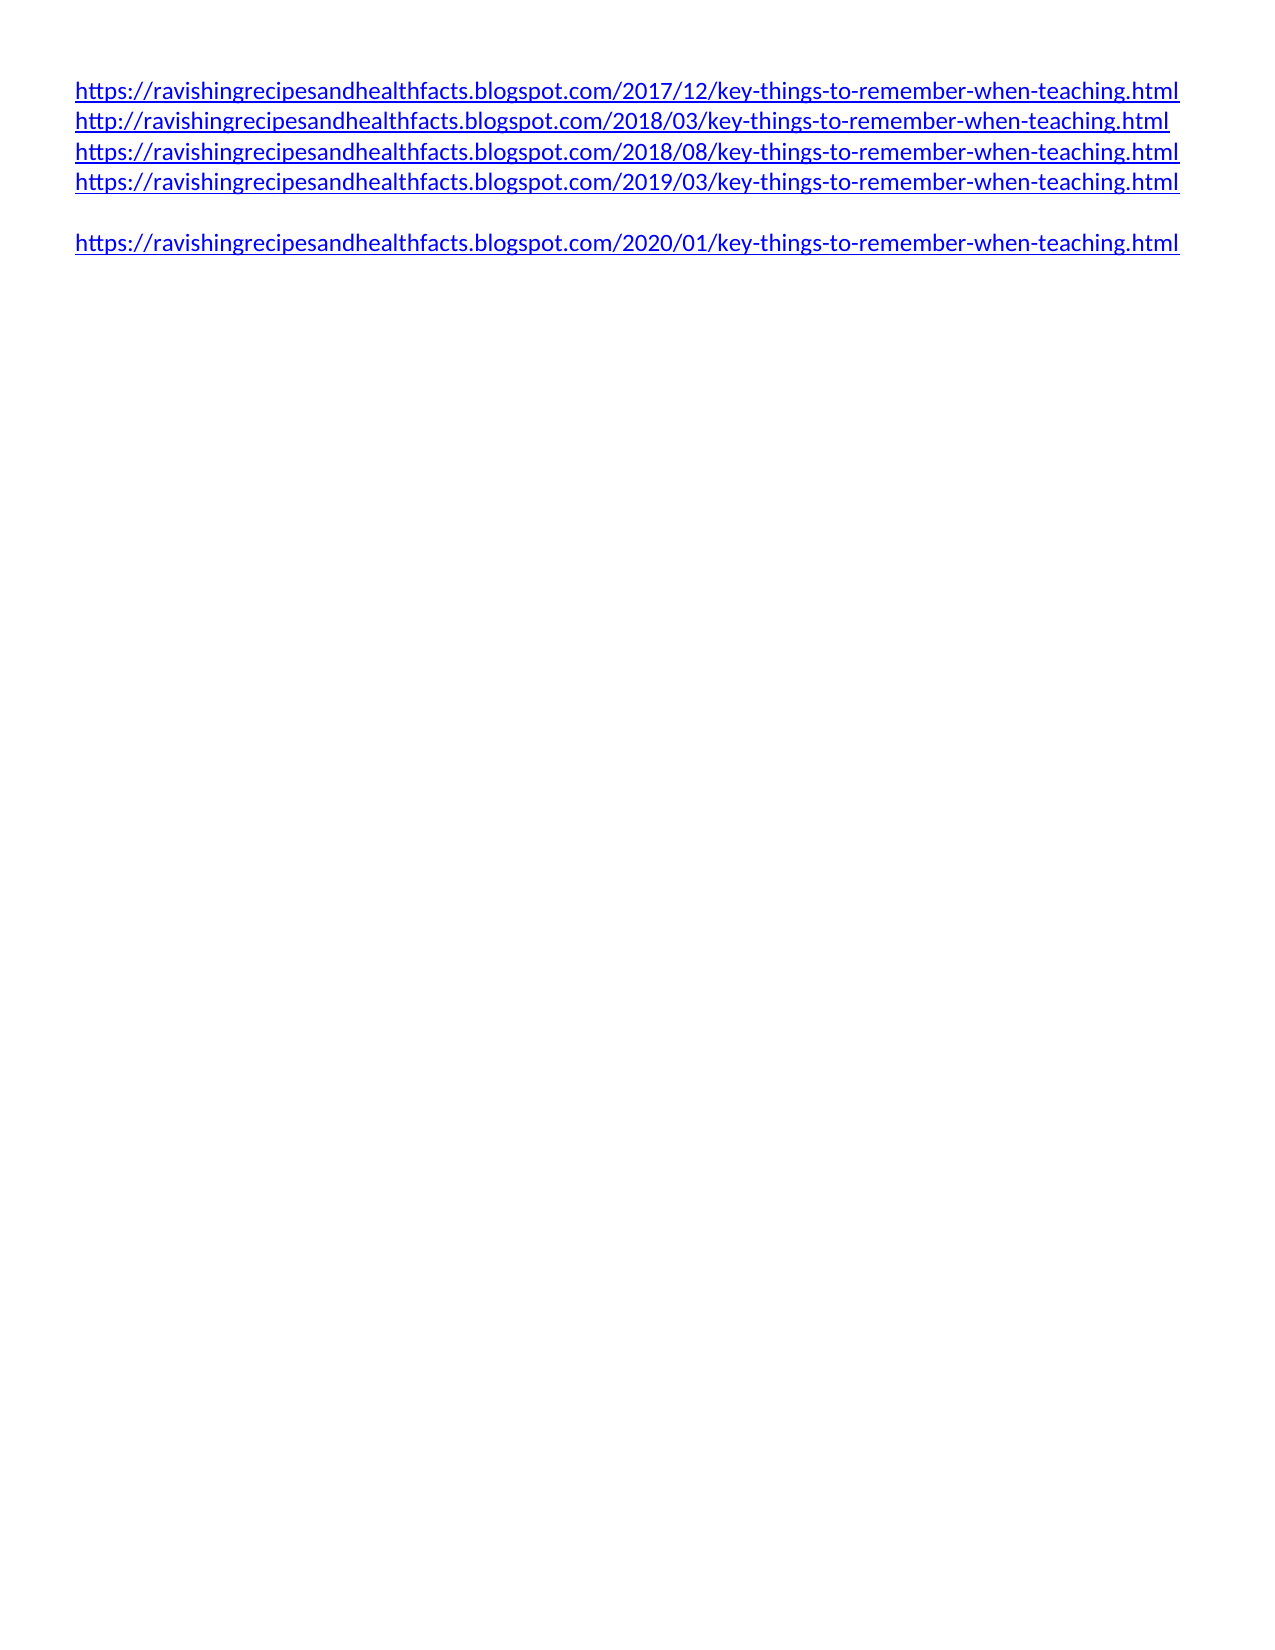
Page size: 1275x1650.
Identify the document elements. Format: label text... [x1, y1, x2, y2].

text https://ravishingrecipesandhealthfacts.blogspot.com/2018/08/key-things-to-remember-when-teaching.html [75, 136, 1200, 167]
text http://ravishingrecipesandhealthfacts.blogspot.com/2018/03/key-things-to-remember-when-teaching.html [75, 106, 1200, 136]
text https://ravishingrecipesandhealthfacts.blogspot.com/2017/12/key-things-to-remember-when-teaching.html [75, 75, 1200, 106]
text https://ravishingrecipesandhealthfacts.blogspot.com/2019/03/key-things-to-remember-when-teaching.html [75, 167, 1200, 197]
text https://ravishingrecipesandhealthfacts.blogspot.com/2020/01/key-things-to-remember-when-teaching.html [75, 228, 1200, 258]
